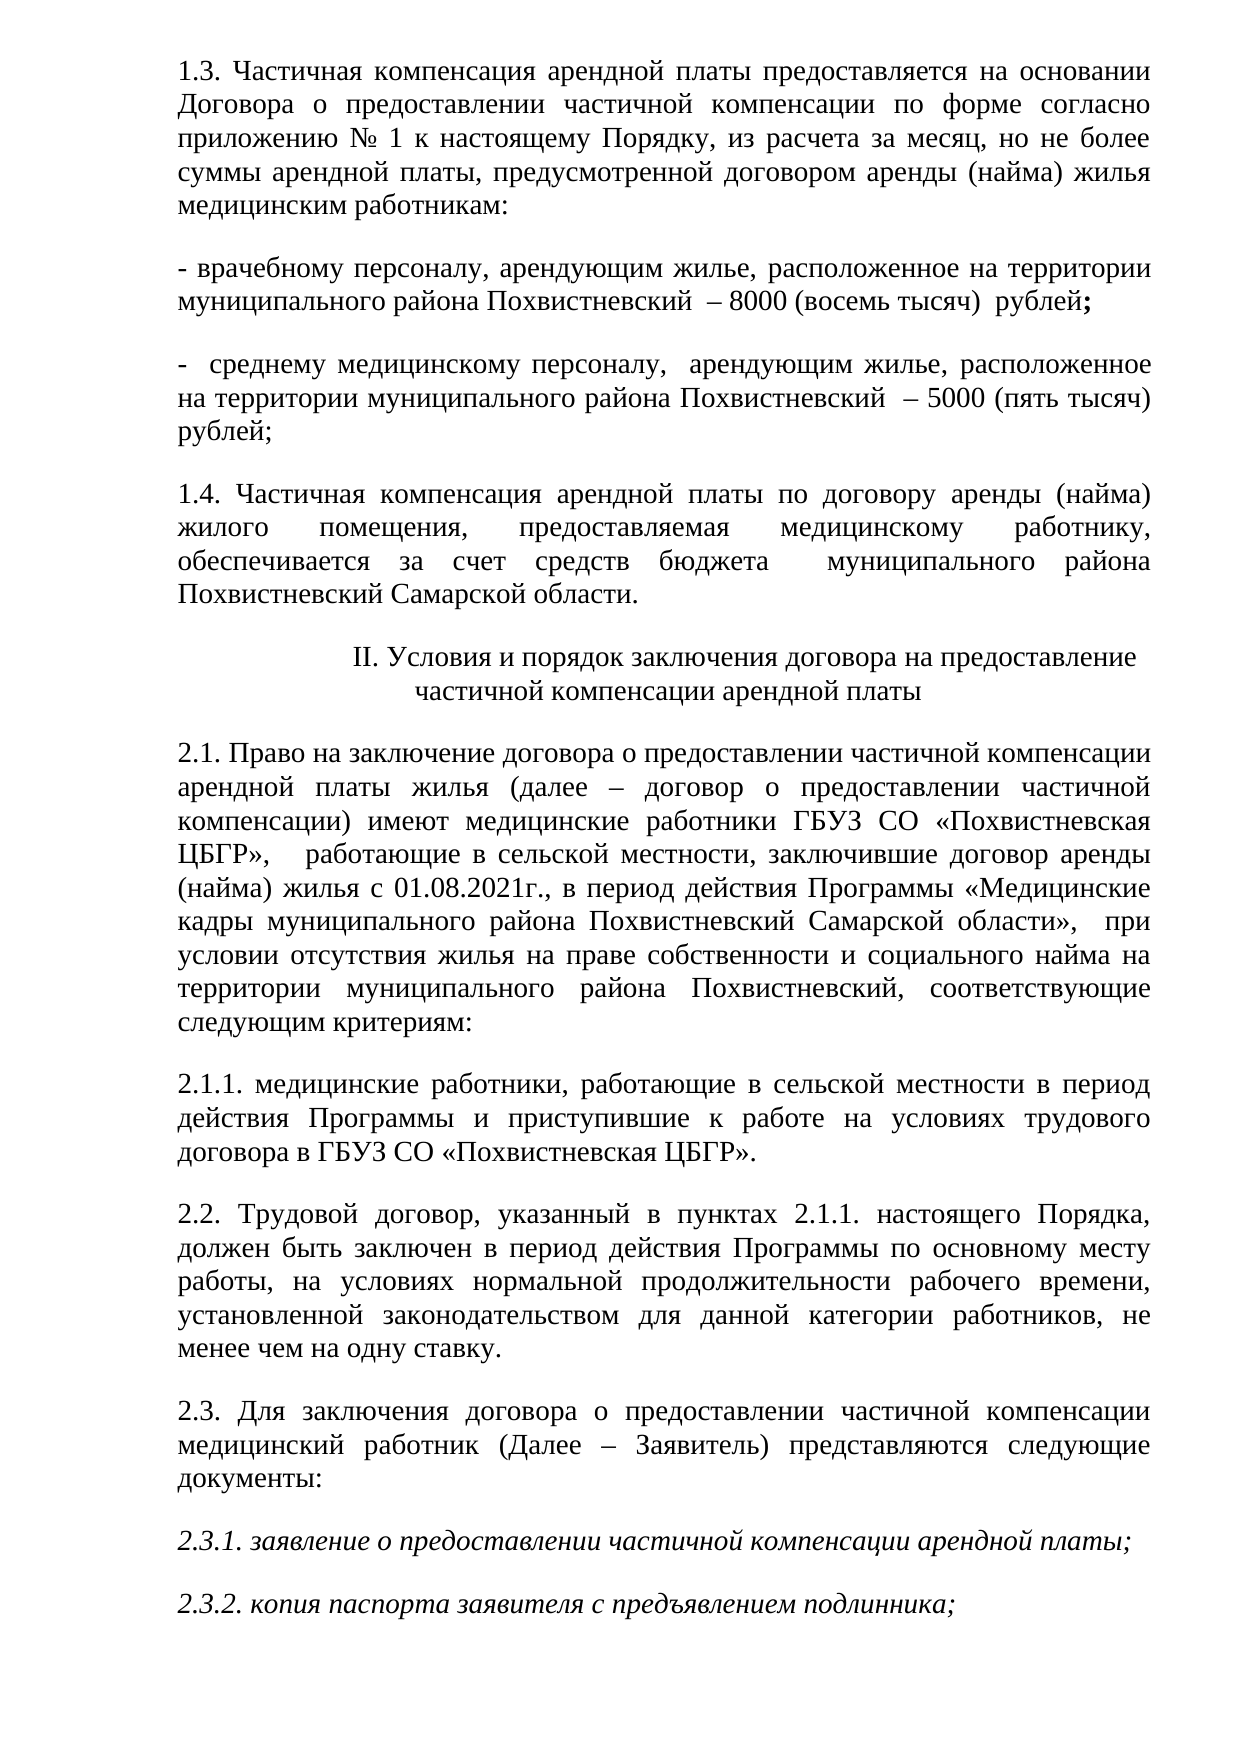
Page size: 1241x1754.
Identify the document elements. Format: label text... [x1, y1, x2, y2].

text 1.3. Частичная компенсация арендной платы предоставляется на основании Договора о предоставлении частичной компенсации по форме согласно приложению № 1 к настоящему Порядку, из расчета за месяц, но не более суммы арендной платы, предусмотренной договором аренды (найма) жилья медицинским работникам: [177, 53, 1152, 221]
text 2.2. Трудовой договор, указанный в пунктах 2.1.1. настоящего Порядка, должен быть заключен в период действия Программы по основному месту работы, на условиях нормальной продолжительности рабочего времени, установленной законодательством для данной категории работников, не менее чем на одну ставку. [177, 1196, 1152, 1364]
text 2.3. Для заключения договора о предоставлении частичной компенсации медицинский работник (Далее – Заявитель) представляются следующие документы: [177, 1393, 1152, 1494]
text II. Условия и порядок заключения договора на предоставление [177, 639, 1152, 673]
text - среднему медицинскому персоналу, арендующим жилье, расположенное на территории муниципального района Похвистневский – 5000 (пять тысяч) рублей; [177, 346, 1152, 447]
text 2.3.2. копия паспорта заявителя с предъявлением подлинника; [177, 1586, 1152, 1619]
text 2.1.1. медицинские работники, работающие в сельской местности в период действия Программы и приступившие к работе на условиях трудового договора в ГБУЗ СО «Похвистневская ЦБГР». [177, 1067, 1152, 1167]
text 2.1. Право на заключение договора о предоставлении частичной компенсации арендной платы жилья (далее – договор о предоставлении частичной компенсации) имеют медицинские работники ГБУЗ СО «Похвистневская ЦБГР», работающие в сельской местности, заключившие договор аренды (найма) жилья с 01.08.2021г., в период действия Программы «Медицинские кадры муниципального района Похвистневский Самарской области», при условии отсутствия жилья на праве собственности и социального найма на территории муниципального района Похвистневский, соответствующие следующим критериям: [177, 736, 1152, 1037]
text 2.3.1. заявление о предоставлении частичной компенсации арендной платы; [177, 1523, 1152, 1557]
text - врачебному персоналу, арендующим жилье, расположенное на территории муниципального района Похвистневский – 8000 (восемь тысяч) рублей; [177, 250, 1152, 317]
text 1.4. Частичная компенсация арендной платы по договору аренды (найма) жилого помещения, предоставляемая медицинскому работнику, обеспечивается за счет средств бюджета муниципального района Похвистневский Самарской области. [177, 476, 1152, 610]
text частичной компенсации арендной платы [177, 673, 1152, 706]
